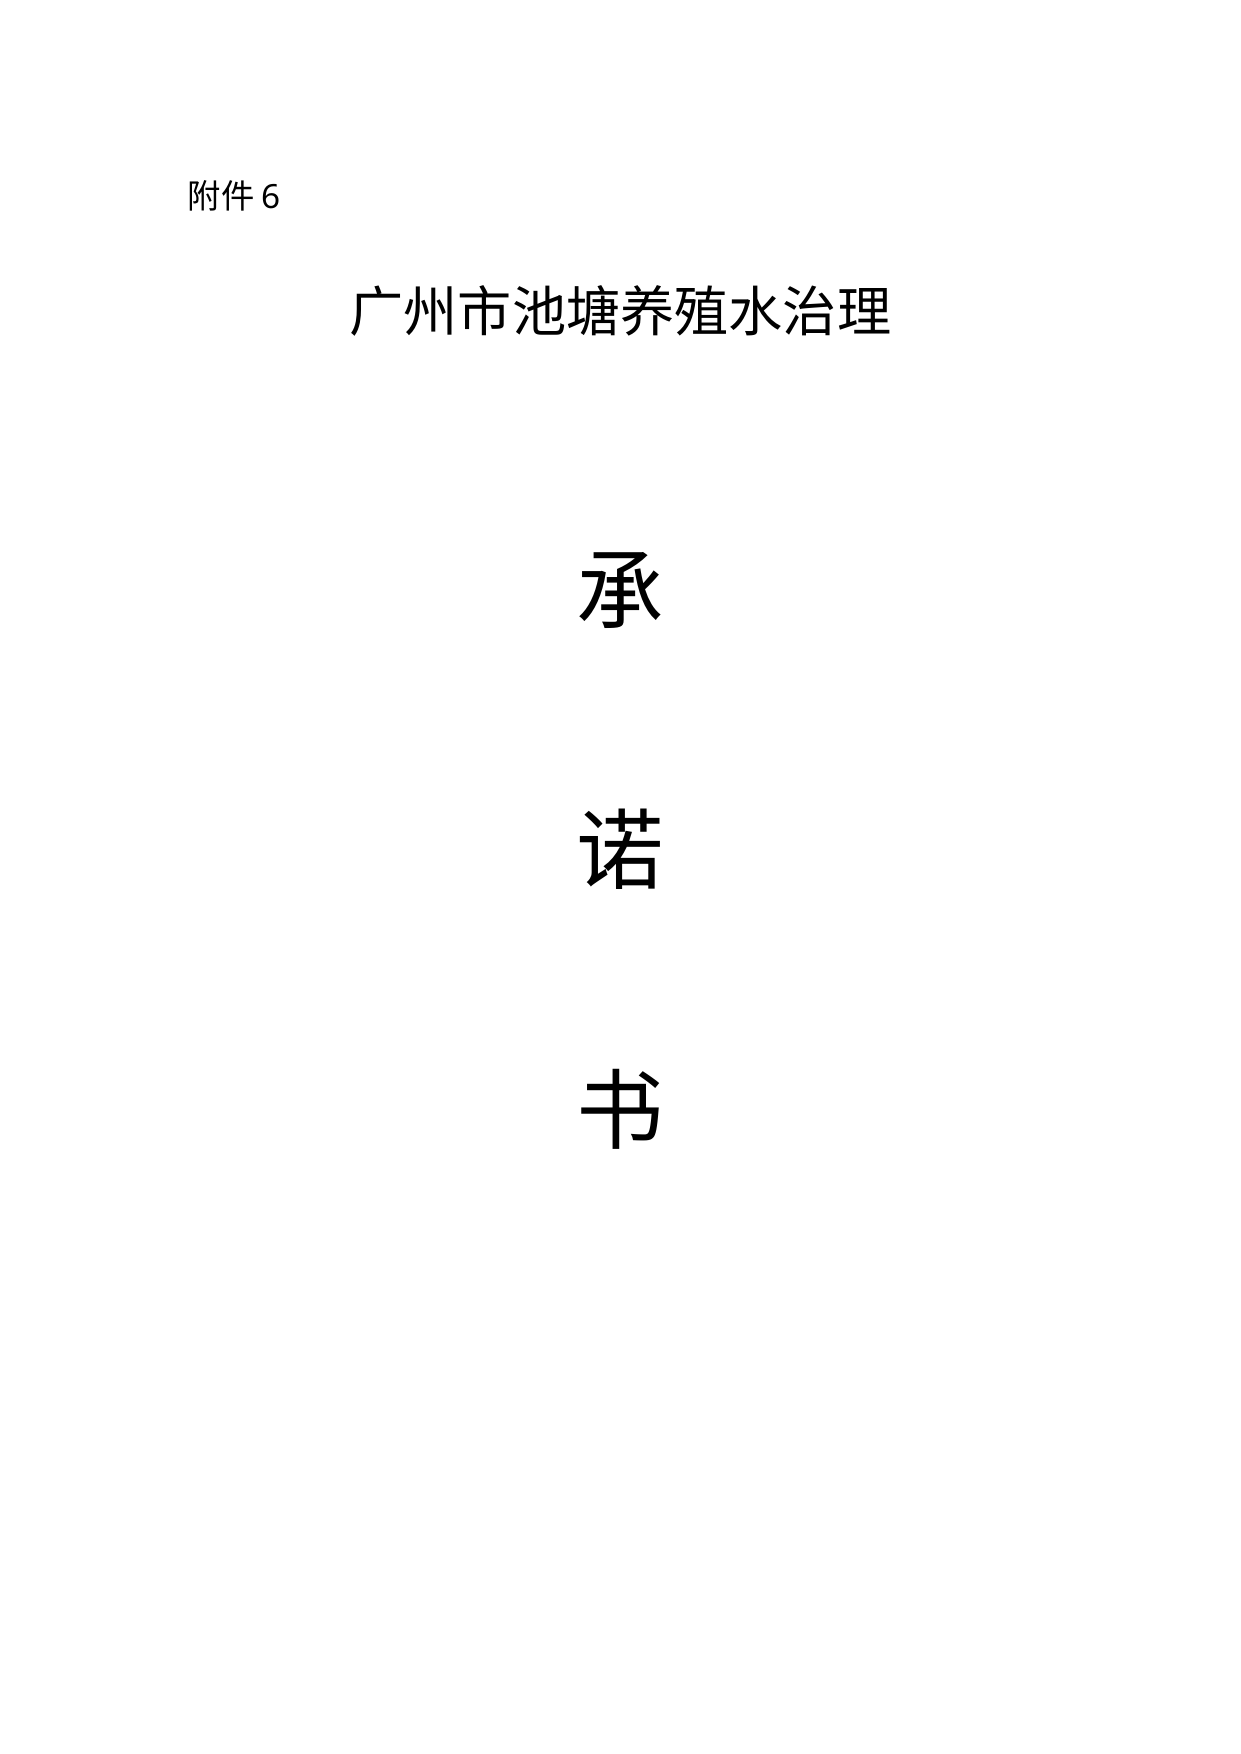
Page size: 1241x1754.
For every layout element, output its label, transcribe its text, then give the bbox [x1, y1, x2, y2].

text 附件6 [187, 162, 1053, 227]
text 书 [187, 1039, 1053, 1169]
text 诺 [187, 779, 1053, 909]
text 承 [187, 519, 1053, 649]
text 广州市池塘养殖水治理 [187, 259, 1053, 357]
